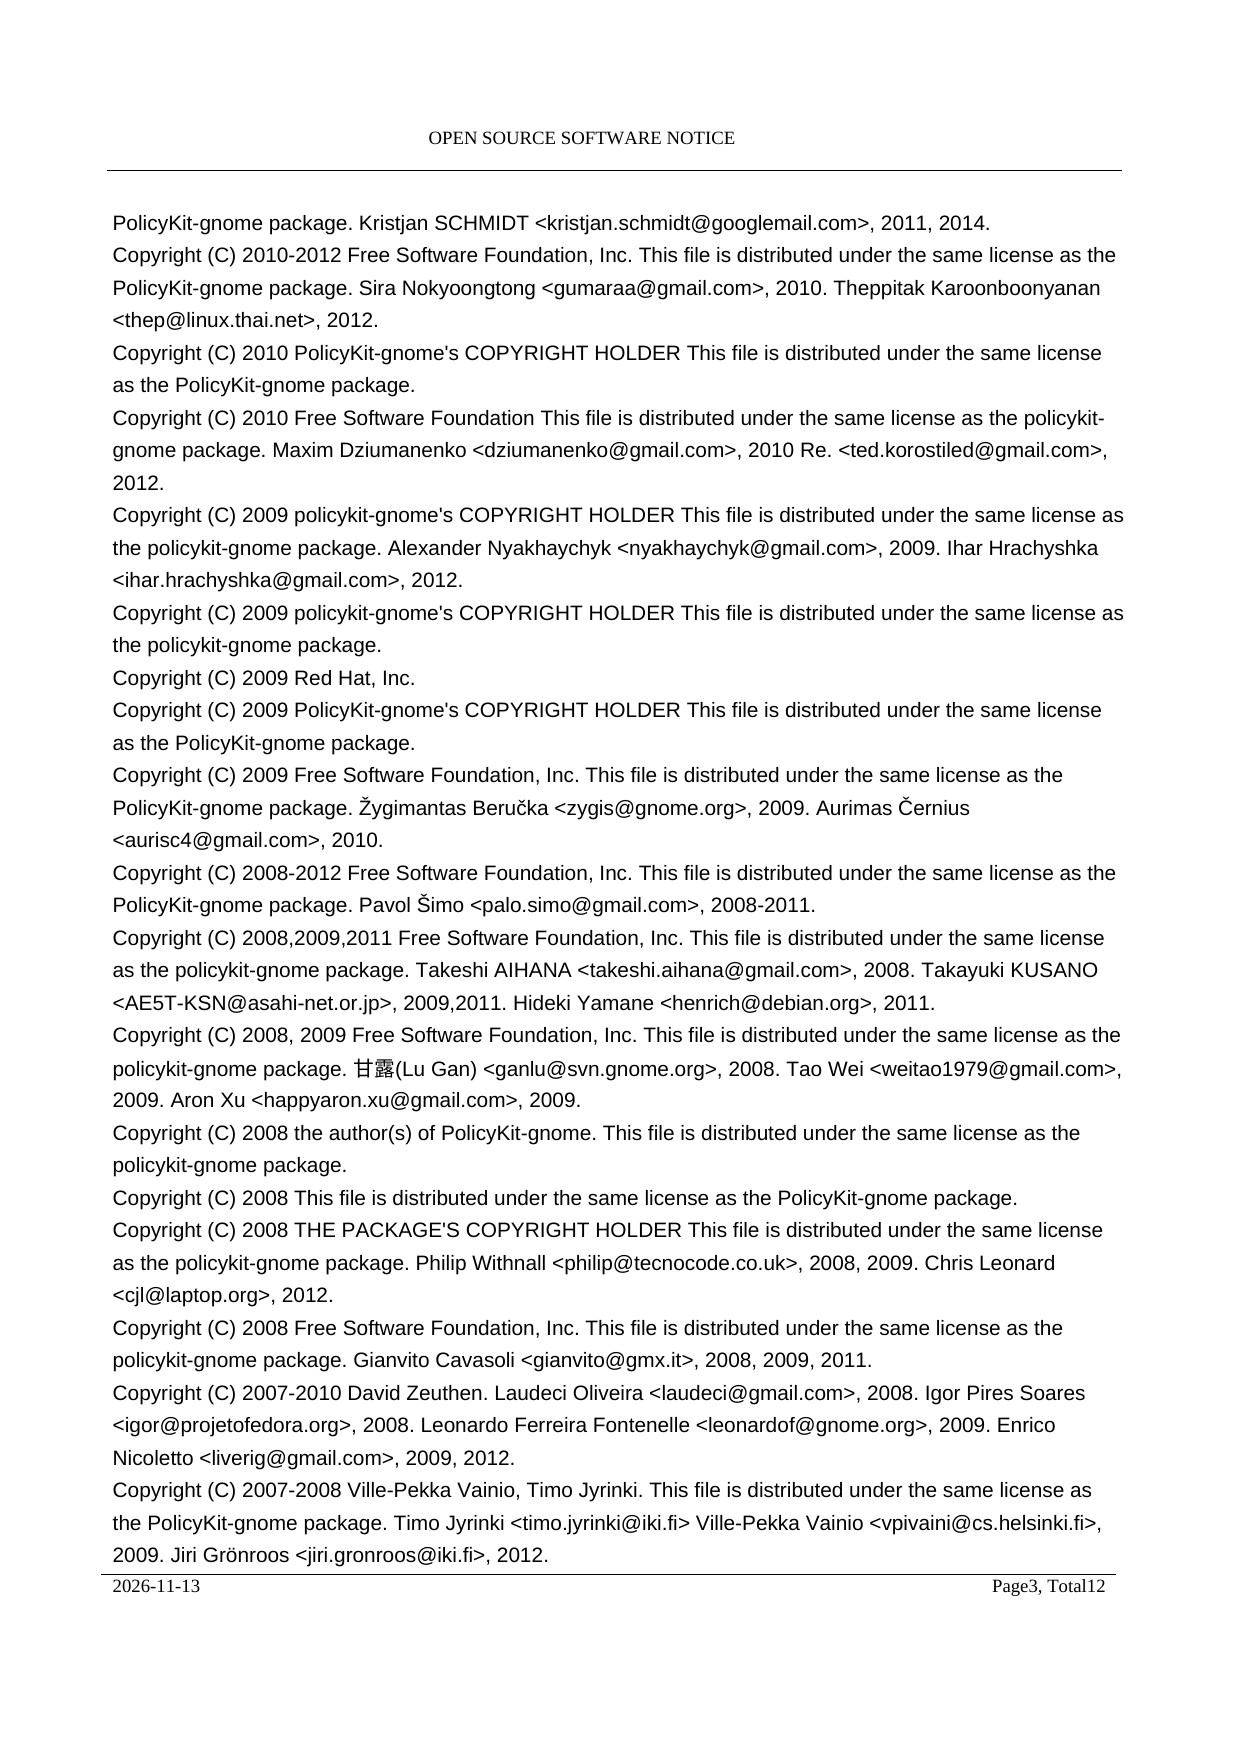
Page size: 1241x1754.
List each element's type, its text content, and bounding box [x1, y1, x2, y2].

text Copyright (C) 2007-2008 Ville-Pekka Vainio, Timo Jyrinki. This file is distributed under the same license as the PolicyKit-gnome package. Timo Jyrinki <timo.jyrinki@iki.fi> Ville-Pekka Vainio <vpivaini@cs.helsinki.fi>, 2009. Jiri Grönroos <jiri.gronroos@iki.fi>, 2012. [112, 1474, 1128, 1571]
text Copyright (C) 2007-2010 David Zeuthen. Laudeci Oliveira <laudeci@gmail.com>, 2008. Igor Pires Soares <igor@projetofedora.org>, 2008. Leonardo Ferreira Fontenelle <leonardof@gnome.org>, 2009. Enrico Nicoletto <liverig@gmail.com>, 2009, 2012. [112, 1376, 1128, 1474]
text Copyright (C) 2009 PolicyKit-gnome's COPYRIGHT HOLDER This file is distributed under the same license as the PolicyKit-gnome package. [112, 694, 1128, 759]
text Copyright (C) 2010 PolicyKit-gnome's COPYRIGHT HOLDER This file is distributed under the same license as the PolicyKit-gnome package. [112, 336, 1128, 401]
text Copyright (C) 2008 THE PACKAGE'S COPYRIGHT HOLDER This file is distributed under the same license as the policykit-gnome package. Philip Withnall <philip@tecnocode.co.uk>, 2008, 2009. Chris Leonard <cjl@laptop.org>, 2012. [112, 1214, 1128, 1311]
text Copyright (C) 2008 Free Software Foundation, Inc. This file is distributed under the same license as the policykit-gnome package. Gianvito Cavasoli <gianvito@gmx.it>, 2008, 2009, 2011. [112, 1311, 1128, 1376]
text Copyright (C) 2009 policykit-gnome's COPYRIGHT HOLDER This file is distributed under the same license as the policykit-gnome package. [112, 596, 1128, 661]
text Copyright (C) 2009 policykit-gnome's COPYRIGHT HOLDER This file is distributed under the same license as the policykit-gnome package. Alexander Nyakhaychyk <nyakhaychyk@gmail.com>, 2009. Ihar Hrachyshka <ihar.hrachyshka@gmail.com>, 2012. [112, 499, 1128, 596]
text Copyright (C) 2010-2012 Free Software Foundation, Inc. This file is distributed under the same license as the PolicyKit-gnome package. Sira Nokyoongtong <gumaraa@gmail.com>, 2010. Theppitak Karoonboonyanan <thep@linux.thai.net>, 2012. [112, 239, 1128, 336]
text Copyright (C) 2009 Red Hat, Inc. [112, 661, 1128, 694]
text Copyright (C) 2009 Free Software Foundation, Inc. This file is distributed under the same license as the PolicyKit-gnome package. Žygimantas Beručka <zygis@gnome.org>, 2009. Aurimas Černius <aurisc4@gmail.com>, 2010. [112, 759, 1128, 856]
text Copyright (C) 2008, 2009 Free Software Foundation, Inc. This file is distributed under the same license as the policykit-gnome package. 甘露(Lu Gan) <ganlu@svn.gnome.org>, 2008. Tao Wei <weitao1979@gmail.com>, 2009. Aron Xu <happyaron.xu@gmail.com>, 2009. [112, 1019, 1128, 1116]
text Copyright (C) 2008 This file is distributed under the same license as the PolicyKit-gnome package. [112, 1181, 1128, 1214]
text Copyright (C) 2008-2012 Free Software Foundation, Inc. This file is distributed under the same license as the PolicyKit-gnome package. Pavol Šimo <palo.simo@gmail.com>, 2008-2011. [112, 856, 1128, 921]
text Copyright (C) 2010 Free Software Foundation This file is distributed under the same license as the policykit-gnome package. Maxim Dziumanenko <dziumanenko@gmail.com>, 2010 Re. <ted.korostiled@gmail.com>, 2012. [112, 401, 1128, 499]
text Copyright (C) 2008,2009,2011 Free Software Foundation, Inc. This file is distributed under the same license as the policykit-gnome package. Takeshi AIHANA <takeshi.aihana@gmail.com>, 2008. Takayuki KUSANO <AE5T-KSN@asahi-net.or.jp>, 2009,2011. Hideki Yamane <henrich@debian.org>, 2011. [112, 921, 1128, 1019]
text Copyright (C) 2008 the author(s) of PolicyKit-gnome. This file is distributed under the same license as the policykit-gnome package. [112, 1116, 1128, 1181]
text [112, 206, 1128, 239]
